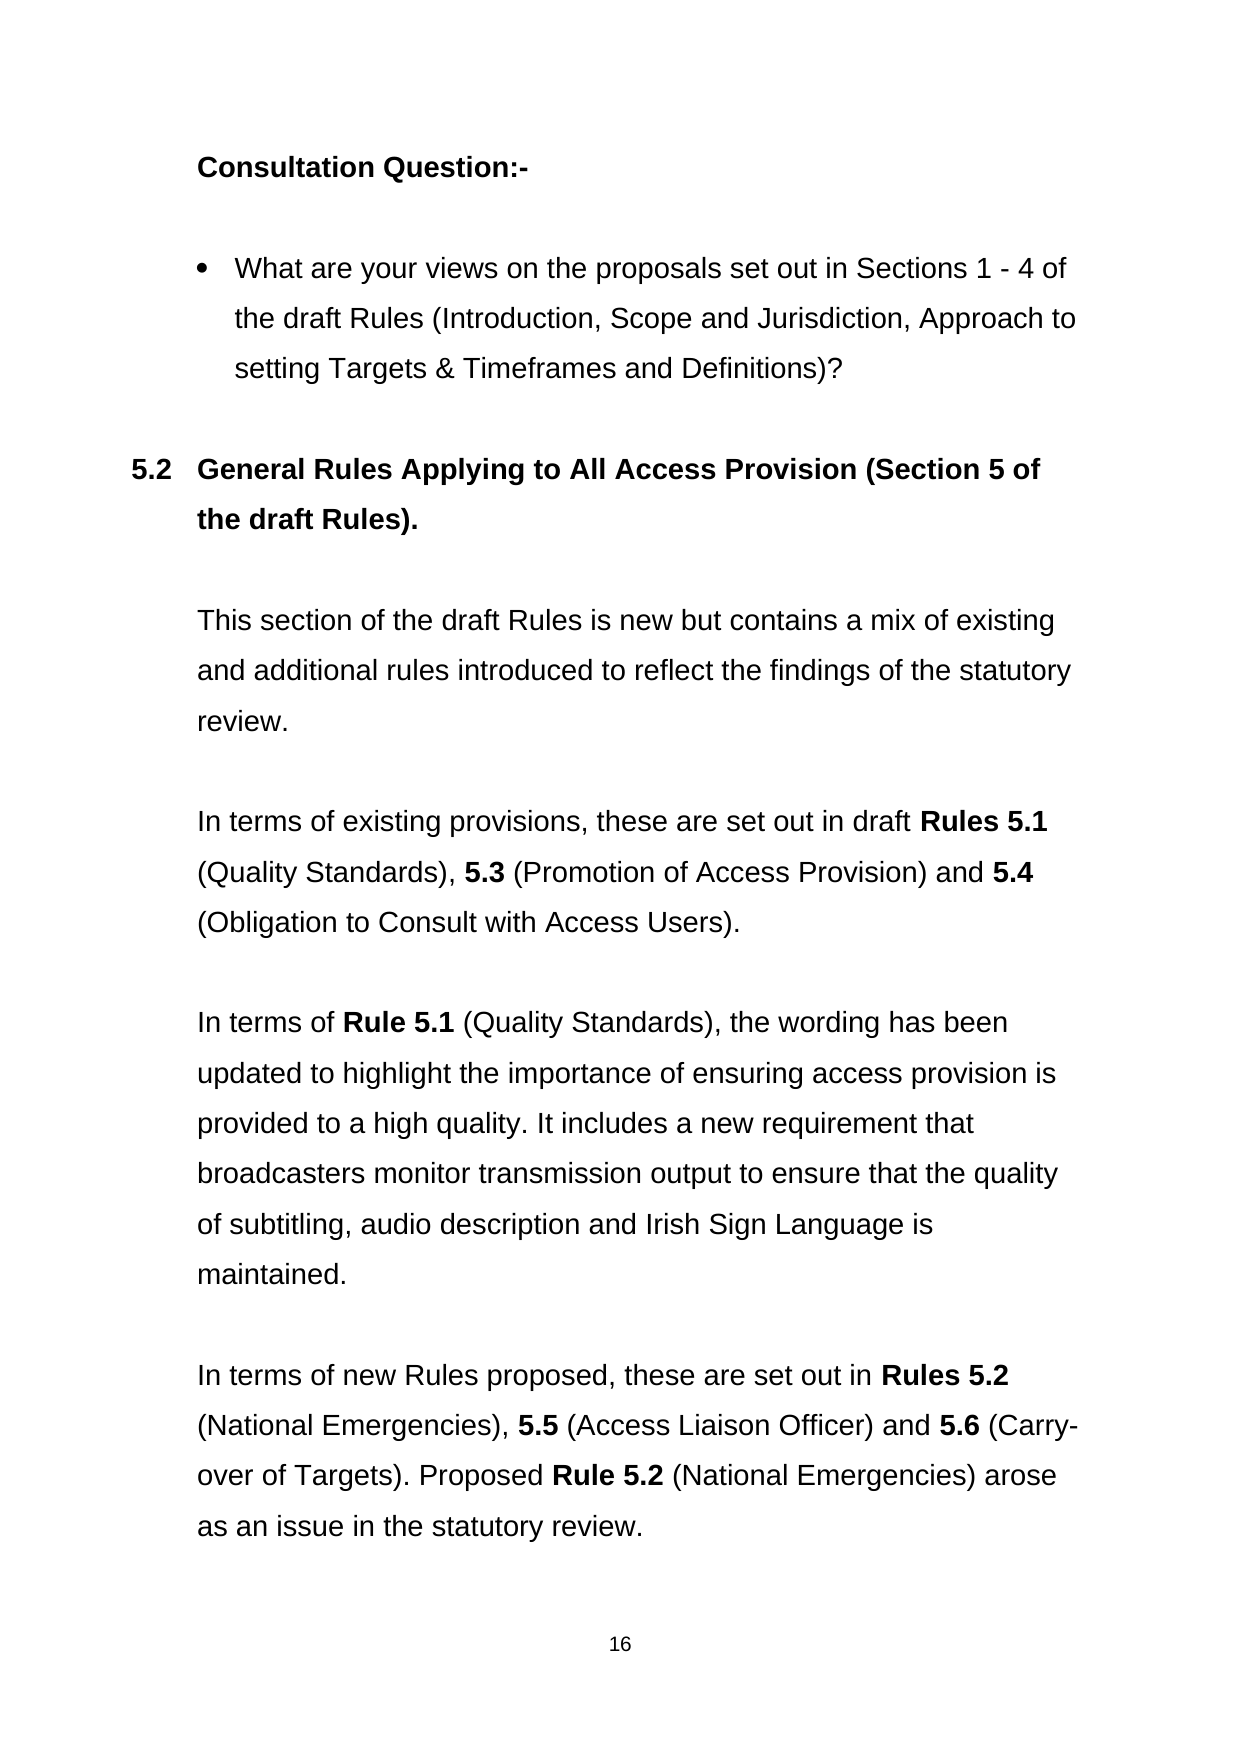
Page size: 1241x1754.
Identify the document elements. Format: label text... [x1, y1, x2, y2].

text 5.2 General Rules Applying to All Access Provision (Section 5 of the draft Rules). [131, 452, 1090, 536]
text In terms of Rule 5.1 (Quality Standards), the wording has been updated to highlight the importance of ensuring access provision is provided to a high quality. It includes a new requirement that broadcasters monitor transmission output to ensure that the quality of subtitling, audio description and Irish Sign Language is maintained. [197, 1006, 1090, 1291]
text This section of the draft Rules is new but contains a mix of existing and additional rules introduced to reflect the findings of the statutory review. [197, 603, 1090, 737]
text Consultation Question:- [135, 150, 1090, 183]
text In terms of existing provisions, these are set out in draft Rules 5.1 (Quality Standards), 5.3 (Promotion of Access Provision) and 5.4 (Obligation to Consult with Access Users). [197, 804, 1090, 938]
list What are your views on the proposals set out in Sections 1 - 4 of the draft Rules (Introduction, Scope and Jurisdiction, Approach to setting Targets & Timeframes and Definitions)? [197, 251, 1090, 385]
text In terms of new Rules proposed, these are set out in Rules 5.2 (National Emergencies), 5.5 (Access Liaison Officer) and 5.6 (Carry-over of Targets). Proposed Rule 5.2 (National Emergencies) arose as an issue in the statutory review. [197, 1358, 1090, 1542]
